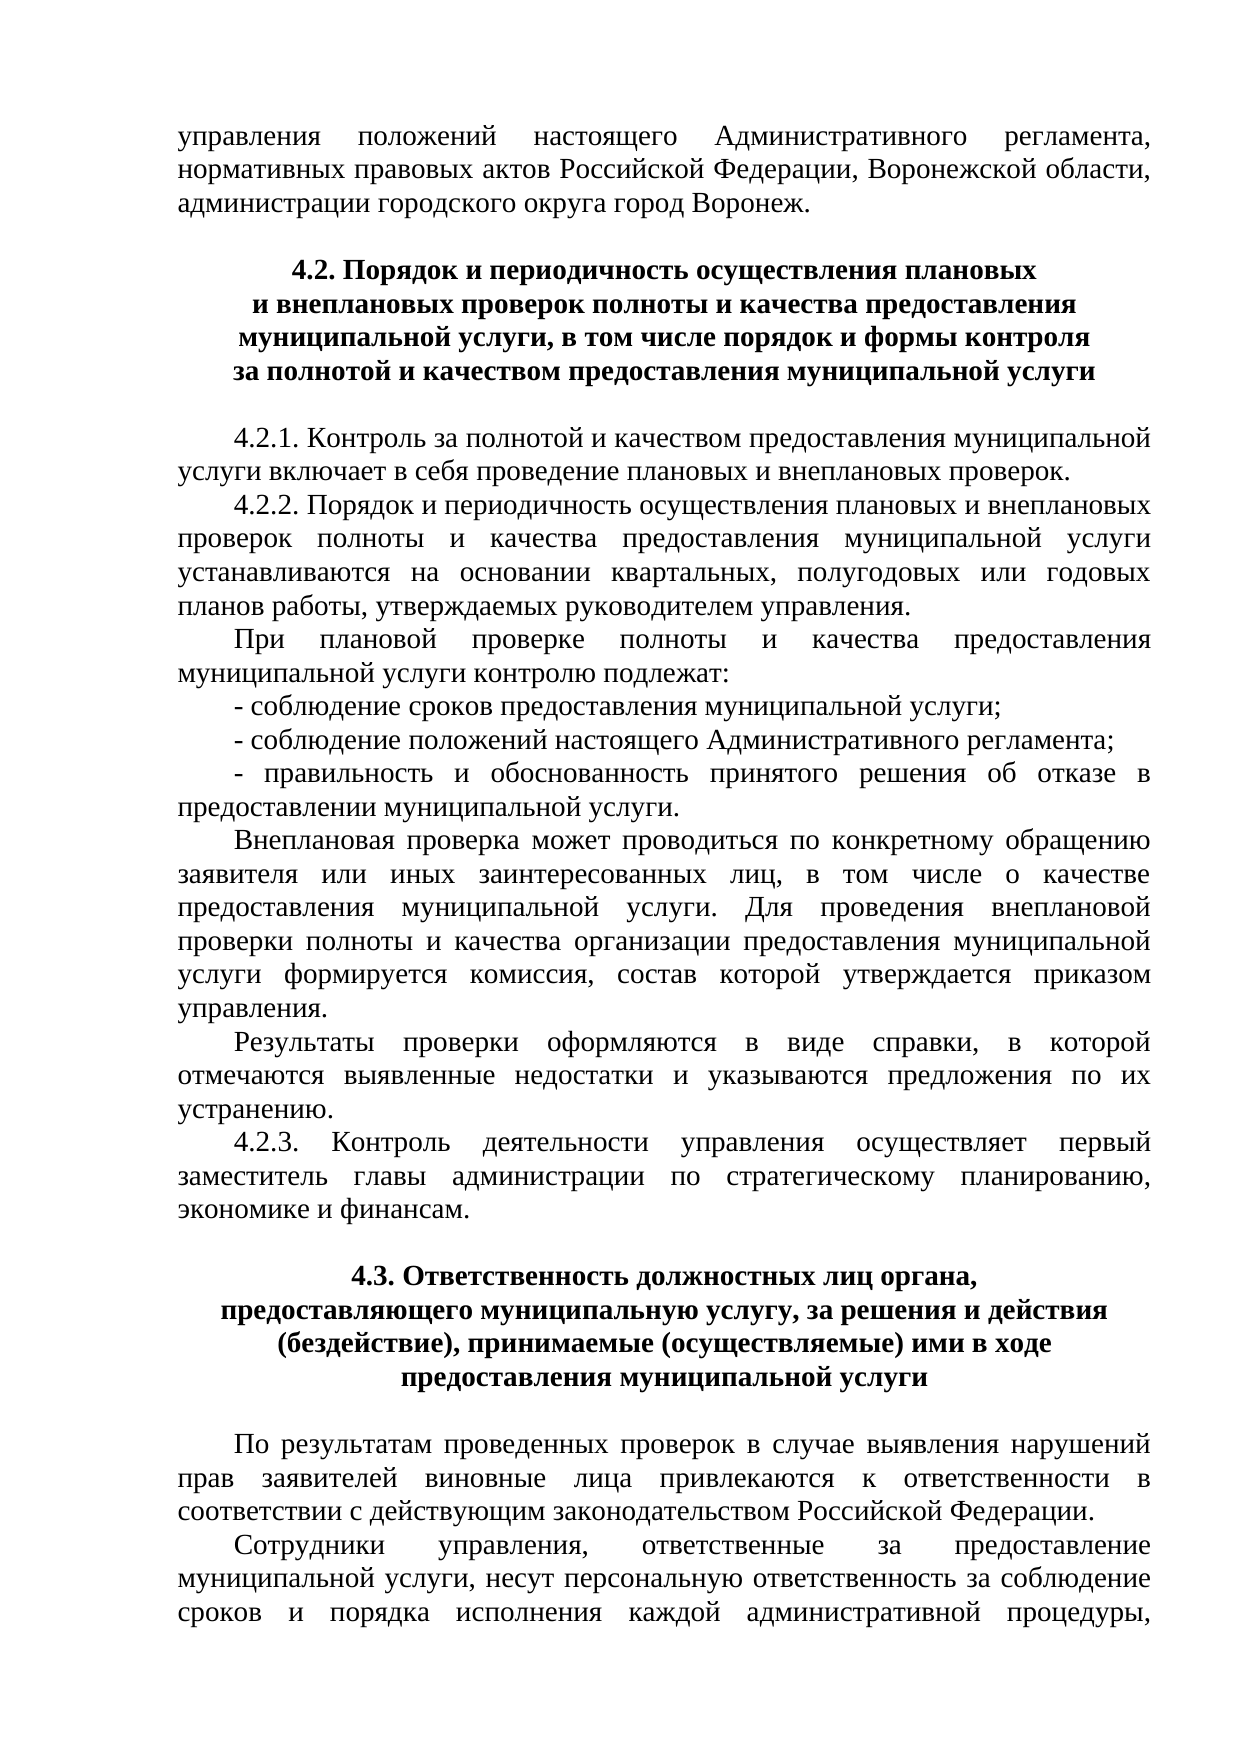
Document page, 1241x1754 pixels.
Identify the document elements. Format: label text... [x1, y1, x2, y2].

text - соблюдение положений настоящего Административного регламента; [177, 722, 1152, 755]
text 4.2.2. Порядок и периодичность осуществления плановых и внеплановых проверок полноты и качества предоставления муниципальной услуги устанавливаются на основании квартальных, полугодовых или годовых планов работы, утверждаемых руководителем управления. [177, 487, 1152, 621]
title предоставляющего муниципальную услугу, за решения и действия [177, 1292, 1152, 1326]
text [177, 1527, 1152, 1627]
text По результатам проведенных проверок в случае выявления нарушений прав заявителей виновные лица привлекаются к ответственности в соответствии с действующим законодательством Российской Федерации. [177, 1426, 1152, 1527]
title 4.2. Порядок и периодичность осуществления плановых [177, 252, 1152, 286]
title и внеплановых проверок полноты и качества предоставления [177, 286, 1152, 319]
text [177, 118, 1152, 219]
title 4.3. Ответственность должностных лиц органа, [177, 1258, 1152, 1292]
title предоставления муниципальной услуги [177, 1359, 1152, 1393]
text Внеплановая проверка может проводиться по конкретному обращению заявителя или иных заинтересованных лиц, в том числе о качестве предоставления муниципальной услуги. Для проведения внеплановой проверки полноты и качества организации предоставления муниципальной услуги формируется комиссия, состав которой утверждается приказом управления. [177, 822, 1152, 1024]
text - соблюдение сроков предоставления муниципальной услуги; [177, 688, 1152, 722]
title (бездействие), принимаемые (осуществляемые) ими в ходе [177, 1326, 1152, 1359]
text 4.2.3. Контроль деятельности управления осуществляет первый заместитель главы администрации по стратегическому планированию, экономике и финансам. [177, 1124, 1152, 1225]
title за полнотой и качеством предоставления муниципальной услуги [177, 353, 1152, 386]
text Результаты проверки оформляются в виде справки, в которой отмечаются выявленные недостатки и указываются предложения по их устранению. [177, 1024, 1152, 1124]
title муниципальной услуги, в том числе порядок и формы контроля [177, 319, 1152, 353]
text При плановой проверке полноты и качества предоставления муниципальной услуги контролю подлежат: [177, 621, 1152, 688]
text 4.2.1. Контроль за полнотой и качеством предоставления муниципальной услуги включает в себя проведение плановых и внеплановых проверок. [177, 420, 1152, 487]
text - правильность и обоснованность принятого решения об отказе в предоставлении муниципальной услуги. [177, 755, 1152, 822]
